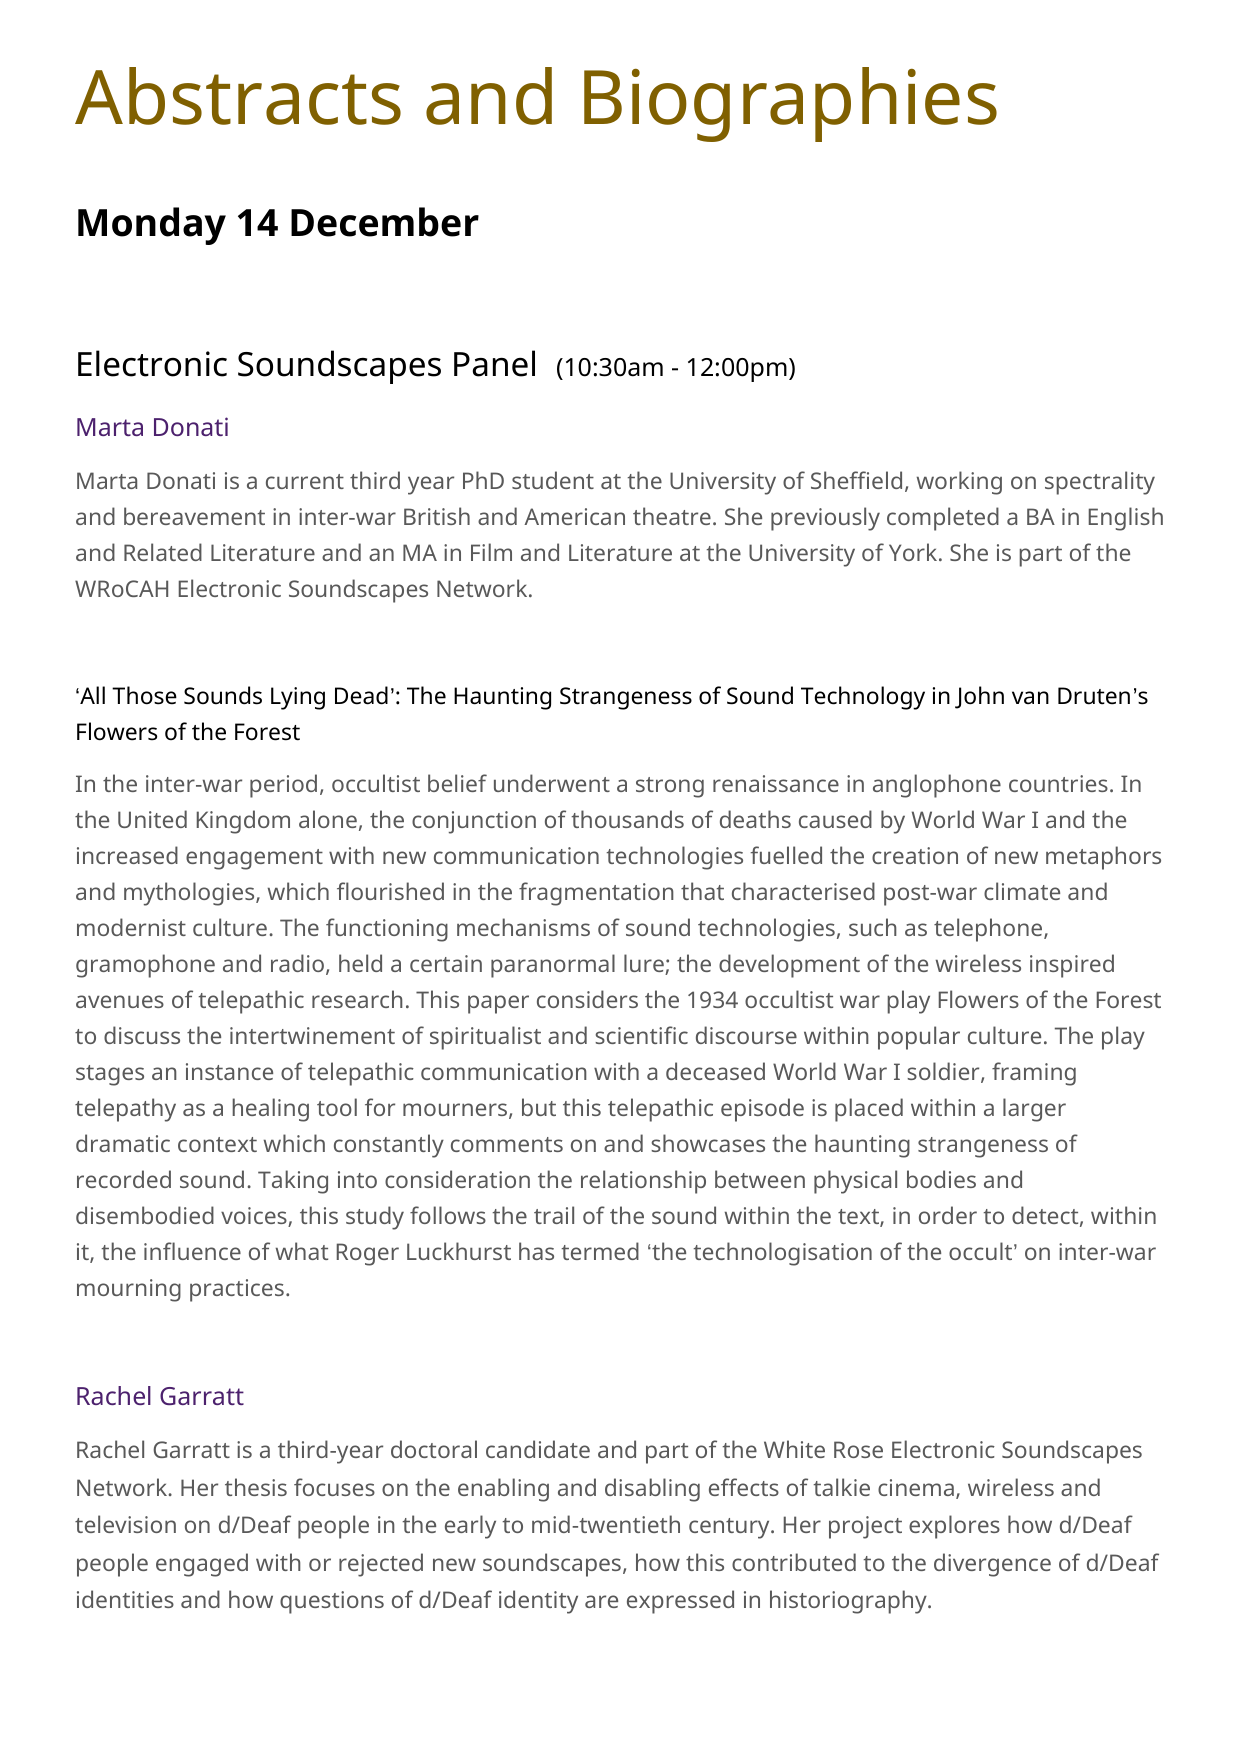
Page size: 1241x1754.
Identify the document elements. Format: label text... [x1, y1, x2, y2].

text Marta Donati [75, 409, 1165, 443]
text In the inter-war period, occultist belief underwent a strong renaissance in anglophone countries. In the United Kingdom alone, the conjunction of thousands of deaths caused by World War I and the increased engagement with new communication technologies fuelled the creation of new metaphors and mythologies, which flourished in the fragmentation that characterised post-war climate and modernist culture. The functioning mechanisms of sound technologies, such as telephone, gramophone and radio, held a certain paranormal lure; the development of the wireless inspired avenues of telepathic research. This paper considers the 1934 occultist war play Flowers of the Forest to discuss the intertwinement of spiritualist and scientific discourse within popular culture. The play stages an instance of telepathic communication with a deceased World War I soldier, framing telepathy as a healing tool for mourners, but this telepathic episode is placed within a larger dramatic context which constantly comments on and showcases the haunting strangeness of recorded sound. Taking into consideration the relationship between physical bodies and disembodied voices, this study follows the trail of the sound within the text, in order to detect, within it, the influence of what Roger Luckhurst has termed ‘the technologisation of the occult’ on inter-war mourning practices. [75, 768, 1165, 1303]
text Electronic Soundscapes Panel (10:30am - 12:00pm) [75, 341, 1165, 386]
subtitle Abstracts and Biographies [75, 44, 1165, 146]
text Monday 14 December [75, 196, 1165, 247]
text ‘All Those Sounds Lying Dead’: The Haunting Strangeness of Sound Technology in John van Druten’s Flowers of the Forest [75, 680, 1165, 747]
text Rachel Garratt is a third-year doctoral candidate and part of the White Rose Electronic Soundscapes Network. Her thesis focuses on the enabling and disabling effects of talkie cinema, wireless and television on d/Deaf people in the early to mid-twentieth century. Her project explores how d/Deaf people engaged with or rejected new soundscapes, how this contributed to the divergence of d/Deaf identities and how questions of d/Deaf identity are expressed in historiography. [75, 1434, 1165, 1615]
text Marta Donati is a current third year PhD student at the University of Sheffield, working on spectrality and bereavement in inter-war British and American theatre. She previously completed a BA in English and Related Literature and an MA in Film and Literature at the University of York. She is part of the WRoCAH Electronic Soundscapes Network. [75, 465, 1165, 604]
text Rachel Garratt [75, 1378, 1165, 1412]
